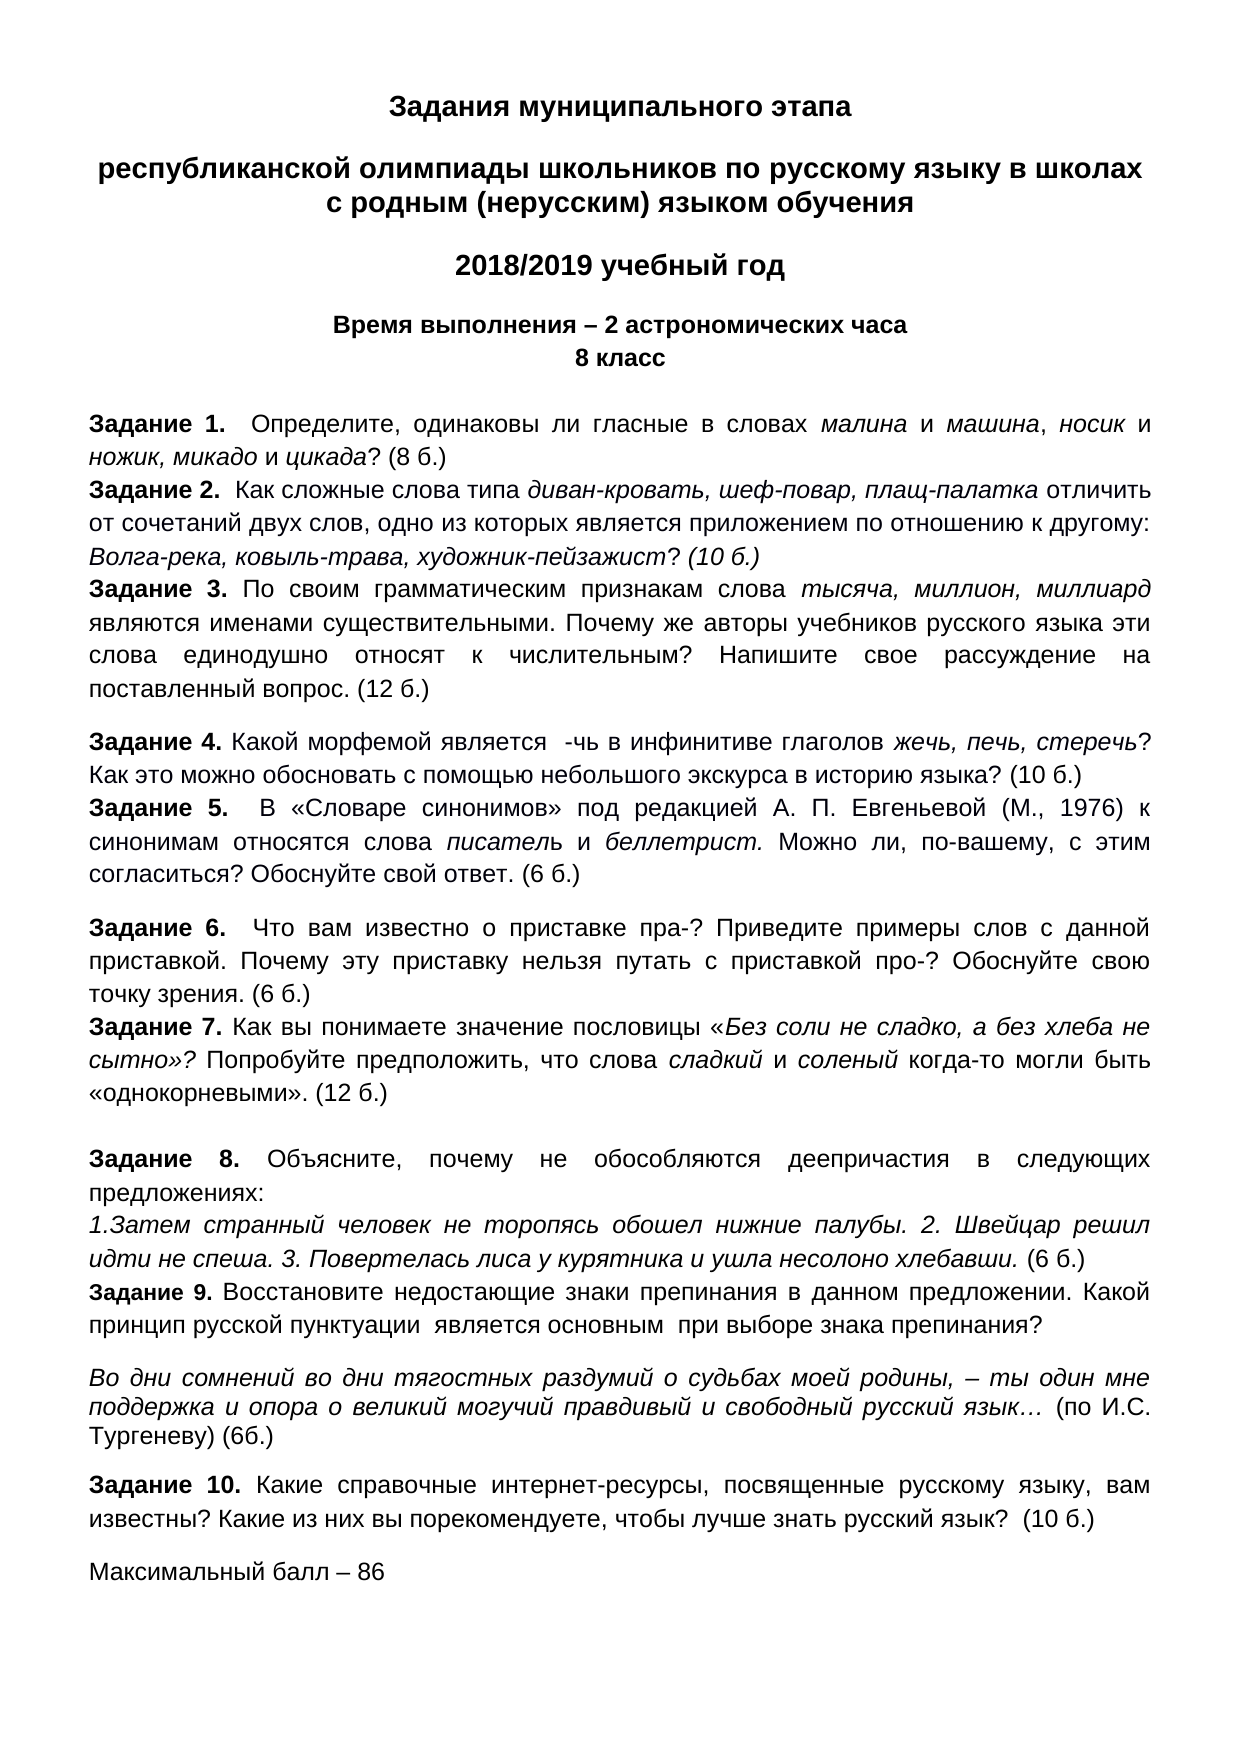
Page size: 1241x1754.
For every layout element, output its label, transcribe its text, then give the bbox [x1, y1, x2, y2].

text Время выполнения – 2 астрономических часа [89, 310, 1152, 339]
text Задание 4. Какой морфемой является -чь в инфинитиве глаголов жечь, печь, стеречь? Как это можно обосновать с помощью небольшого экскурса в историю языка? (10 б.) [89, 727, 1152, 789]
text Задание 9. Восстановите недостающие знаки препинания в данном предложении. Какой принцип русской пунктуации является основным при выборе знака препинания? [89, 1277, 1152, 1338]
text Задание 2. Как сложные слова типа диван-кровать, шеф-повар, плащ-палатка отличить от сочетаний двух слов, одно из которых является приложением по отношению к другому: Волга-река, ковыль-трава, художник-пейзажист? (10 б.) [89, 475, 1152, 570]
text Во дни сомнений во дни тягостных раздумий о судьбах моей родины, – ты один мне поддержка и опора о великий могучий правдивый и свободный русский язык… (по И.С. Тургеневу) (6б.) [89, 1363, 1152, 1450]
text Задание 7. Как вы понимаете значение пословицы «Без соли не сладко, а без хлеба не сытно»? Попробуйте предположить, что слова сладкий и соленый когда-то могли быть «однокорневыми». (12 б.) [89, 1012, 1152, 1107]
text Задание 3. По своим грамматическим признакам слова тысяча, миллион, миллиард являются именами существительными. Почему же авторы учебников русского языка эти слова единодушно относят к числительным? Напишите свое рассуждение на поставленный вопрос. (12 б.) [89, 574, 1152, 702]
text 2018/2019 учебный год [89, 248, 1152, 281]
text Задание 8. Объясните, почему не обособляются деепричастия в следующих предложениях: [89, 1144, 1152, 1206]
text республиканской олимпиады школьников по русскому языку в школах с родным (нерусским) языком обучения [89, 151, 1152, 218]
text Задание 1. Определите, одинаковы ли гласные в словах малина и машина, носик и ножик, микадо и цикада? (8 б.) [89, 409, 1152, 471]
text Задание 5. В «Словаре синонимов» под редакцией А. П. Евгеньевой (М., 1976) к синонимам относятся слова писатель и беллетрист. Можно ли, по-вашему, с этим согласиться? Обоснуйте свой ответ. (6 б.) [89, 793, 1152, 888]
text Задание 6. Что вам известно о приставке пра-? Приведите примеры слов с данной приставкой. Почему эту приставку нельзя путать с приставкой про-? Обоснуйте свою точку зрения. (6 б.) [89, 913, 1152, 1008]
text 8 класс [89, 343, 1152, 372]
text Задания муниципального этапа [89, 89, 1152, 122]
text Задание 10. Какие справочные интернет-ресурсы, посвященные русскому языку, вам известны? Какие из них вы порекомендуете, чтобы лучше знать русский язык? (10 б.) [89, 1471, 1152, 1532]
text 1.Затем странный человек не торопясь обошел нижние палубы. 2. Швейцар решил идти не спеша. 3. Повертелась лиса у курятника и ушла несолоно хлебавши. (6 б.) [89, 1211, 1152, 1272]
text Максимальный балл – 86 [89, 1557, 1152, 1586]
